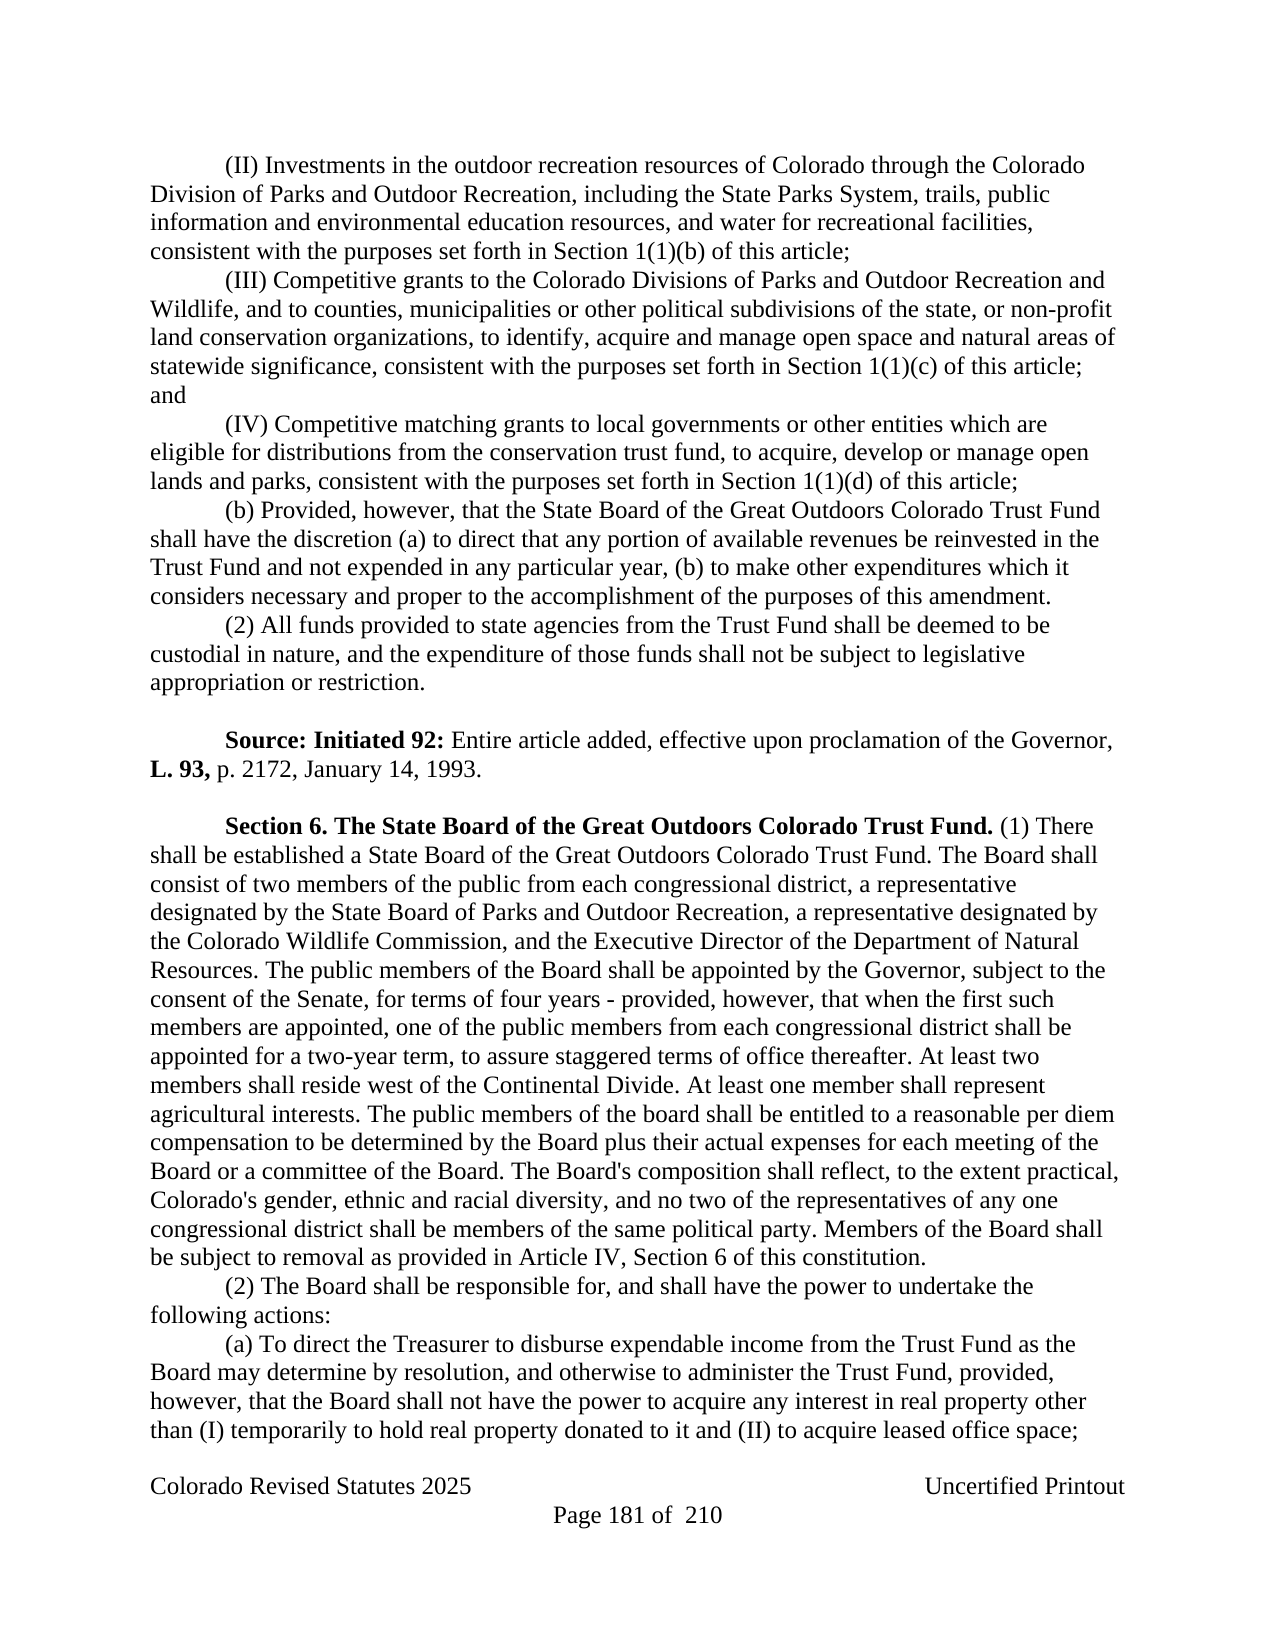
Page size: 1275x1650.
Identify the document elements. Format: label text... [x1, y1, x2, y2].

text (IV) Competitive matching grants to local governments or other entities which are eligible for distributions from the conservation trust fund, to acquire, develop or manage open lands and parks, consistent with the purposes set forth in Section 1(1)(d) of this article; [150, 409, 1125, 495]
text (a) To direct the Treasurer to disburse expendable income from the Trust Fund as the Board may determine by resolution, and otherwise to administer the Trust Fund, provided, however, that the Board shall not have the power to acquire any interest in real property other than (I) temporarily to hold real property donated to it and (II) to acquire leased office space; [150, 1329, 1125, 1444]
text (2) All funds provided to state agencies from the Trust Fund shall be deemed to be custodial in nature, and the expenditure of those funds shall not be subject to legislative appropriation or restriction. [150, 610, 1125, 696]
text Section 6. The State Board of the Great Outdoors Colorado Trust Fund. (1) There shall be established a State Board of the Great Outdoors Colorado Trust Fund. The Board shall consist of two members of the public from each congressional district, a representative designated by the State Board of Parks and Outdoor Recreation, a representative designated by the Colorado Wildlife Commission, and the Executive Director of the Department of Natural Resources. The public members of the Board shall be appointed by the Governor, subject to the consent of the Senate, for terms of four years - provided, however, that when the first such members are appointed, one of the public members from each congressional district shall be appointed for a two-year term, to assure staggered terms of office thereafter. At least two members shall reside west of the Continental Divide. At least one member shall represent agricultural interests. The public members of the board shall be entitled to a reasonable per diem compensation to be determined by the Board plus their actual expenses for each meeting of the Board or a committee of the Board. The Board's composition shall reflect, to the extent practical, Colorado's gender, ethnic and racial diversity, and no two of the representatives of any one congressional district shall be members of the same political party. Members of the Board shall be subject to removal as provided in Article IV, Section 6 of this constitution. [150, 811, 1125, 1271]
text (III) Competitive grants to the Colorado Divisions of Parks and Outdoor Recreation and Wildlife, and to counties, municipalities or other political subdivisions of the state, or non-profit land conservation organizations, to identify, acquire and manage open space and natural areas of statewide significance, consistent with the purposes set forth in Section 1(1)(c) of this article; and [150, 265, 1125, 409]
text (II) Investments in the outdoor recreation resources of Colorado through the Colorado Division of Parks and Outdoor Recreation, including the State Parks System, trails, public information and environmental education resources, and water for recreational facilities, consistent with the purposes set forth in Section 1(1)(b) of this article; [150, 150, 1125, 265]
text (b) Provided, however, that the State Board of the Great Outdoors Colorado Trust Fund shall have the discretion (a) to direct that any portion of available revenues be reinvested in the Trust Fund and not expended in any particular year, (b) to make other expenditures which it considers necessary and proper to the accomplishment of the purposes of this amendment. [150, 495, 1125, 610]
text Source: Initiated 92: Entire article added, effective upon proclamation of the Governor, L. 93, p. 2172, January 14, 1993. [150, 725, 1125, 782]
text (2) The Board shall be responsible for, and shall have the power to undertake the following actions: [150, 1271, 1125, 1329]
